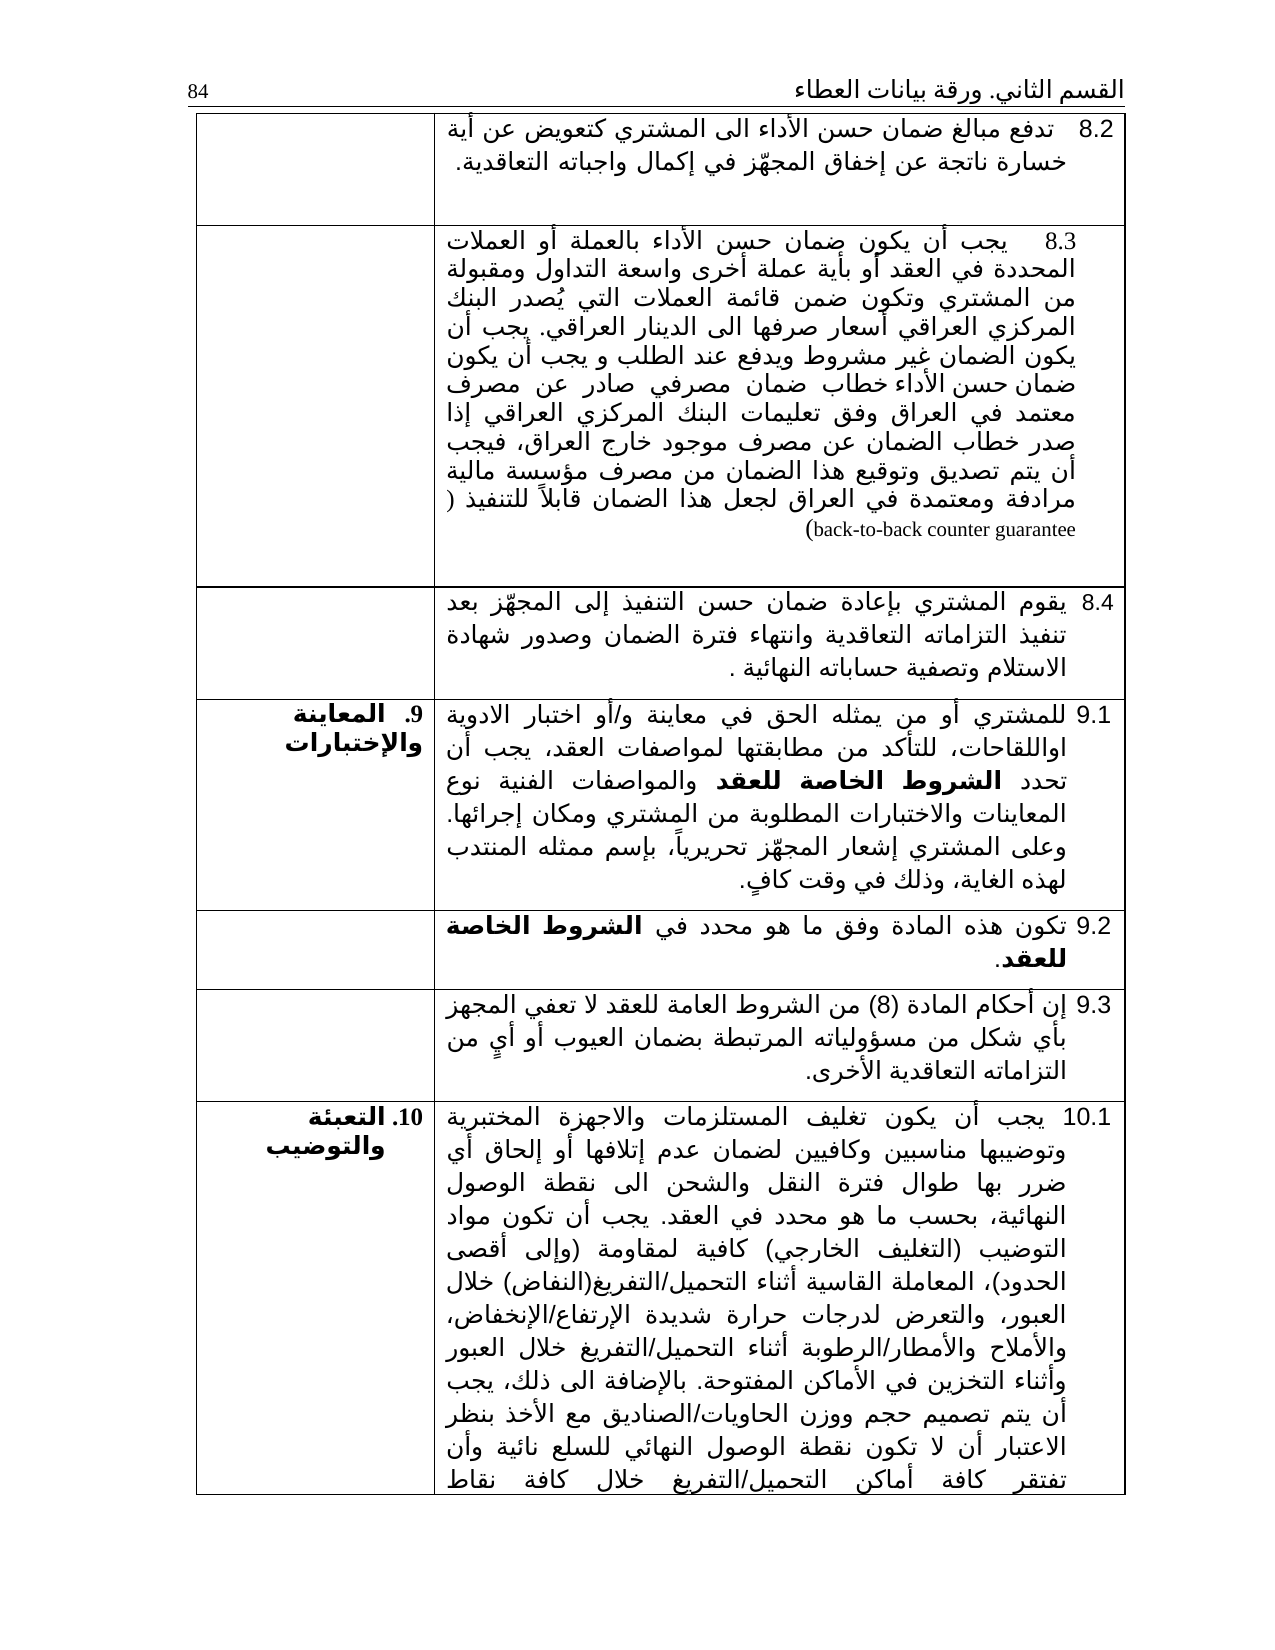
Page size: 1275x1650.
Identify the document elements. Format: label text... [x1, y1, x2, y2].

table_cell 8.2 تدفع مبالغ ضمان حسن الأداء الى المشتري كتعويض عن أية خسارة ناتجة عن إخفاق المجهّز في إكمال واجباته التعاقدية. [435, 114, 1124, 225]
table_cell 9.3 إن أحكام المادة (8) من الشروط العامة للعقد لا تعفي المجهز بأي شكل من مسؤولياته المرتبطة بضمان العيوب أو أيٍ من التزاماته التعاقدية الأخرى. [435, 990, 1124, 1101]
table_cell 9.2 تكون هذه المادة وفق ما هو محدد في الشروط الخاصة للعقد. [435, 911, 1124, 989]
table_cell [197, 114, 434, 225]
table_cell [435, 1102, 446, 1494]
table_cell 8.4 يقوم المشتري بإعادة ضمان حسن التنفيذ إلى المجهّز بعد تنفيذ التزاماته التعاقدية وانتهاء فترة الضمان وصدور شهادة الاستلام وتصفية حساباته النهائية . [435, 588, 1124, 698]
table_cell [197, 588, 434, 698]
table_cell 9. المعاينة والإختبارات [197, 700, 434, 910]
table_cell 8.3 يجب أن يكون ضمان حسن الأداء بالعملة أو العملات المحددة في العقد أو بأية عملة أخرى واسعة التداول ومقبولة من المشتري وتكون ضمن قائمة العملات التي يُصدر البنك المركزي العراقي أسعار صرفها الى الدينار العراقي. يجب أن يكون الضمان غير مشروط ويدفع عند الطلب و يجب أن يكون ضمان حسن الأداء خطاب ضمان مصرفي صادر عن مصرف معتمد في العراق وفق تعليمات البنك المركزي العراقي إذا صدر خطاب الضمان عن مصرف موجود خارج العراق، فيجب أن يتم تصديق وتوقيع هذا الضمان من مصرف مؤسسة مالية مرادفة ومعتمدة في العراق لجعل هذا الضمان قابلاً للتنفيذ (back-to-back counter guarantee) [435, 226, 1124, 586]
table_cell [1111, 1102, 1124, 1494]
table_cell [197, 911, 434, 989]
table_cell 9.1 للمشتري أو من يمثله الحق في معاينة و/أو اختبار الادوية اواللقاحات، للتأكد من مطابقتها لمواصفات العقد، يجب أن تحدد الشروط الخاصة للعقد والمواصفات الفنية نوع المعاينات والاختبارات المطلوبة من المشتري ومكان إجرائها. وعلى المشتري إشعار المجهّز تحريرياً، بإسم ممثله المنتدب لهذه الغاية، وذلك في وقت كافٍ. [435, 700, 1124, 910]
table_cell [197, 226, 434, 586]
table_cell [197, 1102, 434, 1494]
table_cell [197, 990, 434, 1101]
